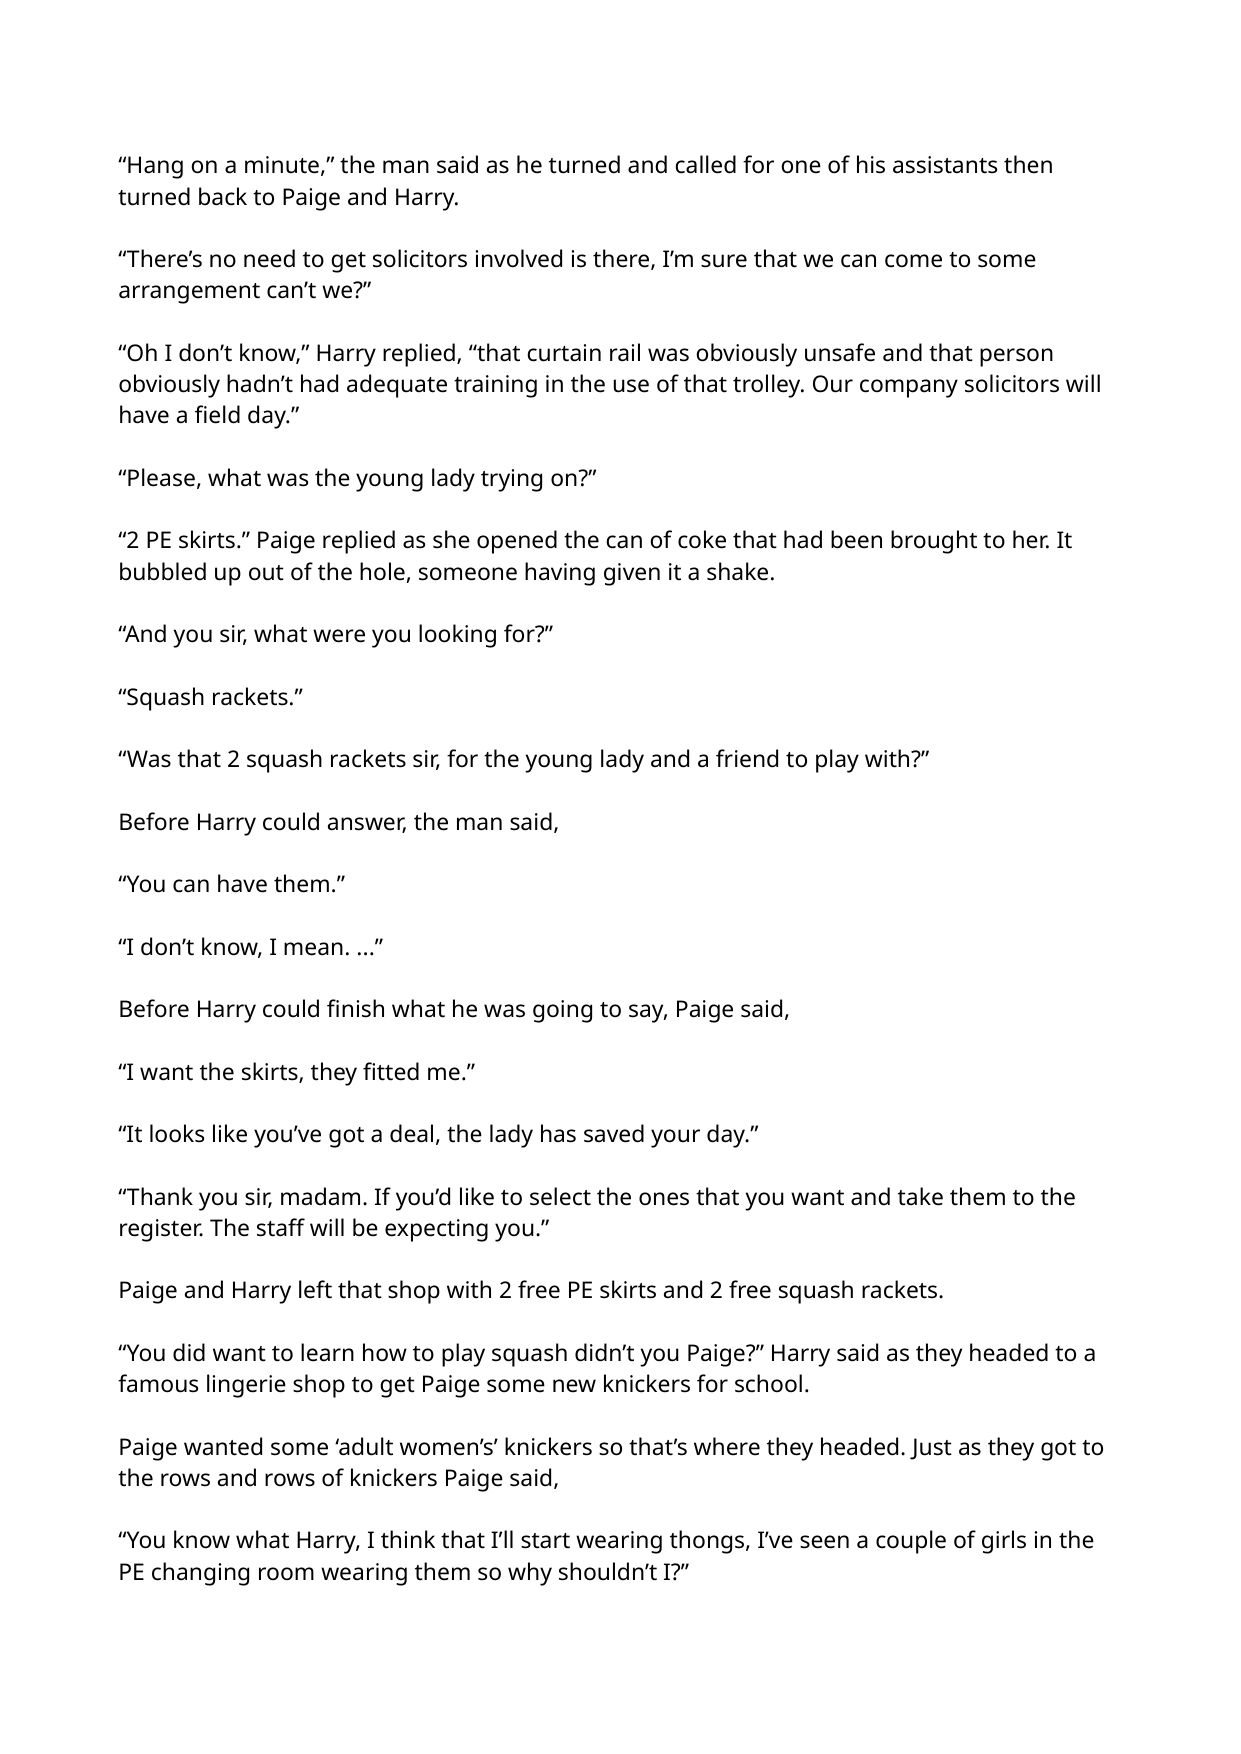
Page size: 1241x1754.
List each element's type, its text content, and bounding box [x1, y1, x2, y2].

text “2 PE skirts.” Paige replied as she opened the can of coke that had been brought to her. It bubbled up out of the hole, someone having given it a shake. [118, 524, 1122, 587]
text “Squash rackets.” [118, 681, 1122, 712]
text Paige wanted some ‘adult women’s’ knickers so that’s where they headed. Just as they got to the rows and rows of knickers Paige said, [118, 1431, 1122, 1493]
text Before Harry could answer, the man said, [118, 806, 1122, 837]
text “You can have them.” [118, 868, 1122, 899]
text “There’s no need to get solicitors involved is there, I’m sure that we can come to some arrangement can’t we?” [118, 243, 1122, 306]
text “Thank you sir, madam. If you’d like to select the ones that you want and take them to the register. The staff will be expecting you.” [118, 1181, 1122, 1243]
text “I want the skirts, they fitted me.” [118, 1056, 1122, 1087]
text “Hang on a minute,” the man said as he turned and called for one of his assistants then turned back to Paige and Harry. [118, 149, 1122, 212]
text “It looks like you’ve got a deal, the lady has saved your day.” [118, 1118, 1122, 1149]
text “I don’t know, I mean. ...” [118, 931, 1122, 962]
text Before Harry could finish what he was going to say, Paige said, [118, 993, 1122, 1024]
text “You did want to learn how to play squash didn’t you Paige?” Harry said as they headed to a famous lingerie shop to get Paige some new knickers for school. [118, 1337, 1122, 1399]
text Paige and Harry left that shop with 2 free PE skirts and 2 free squash rackets. [118, 1274, 1122, 1306]
text “And you sir, what were you looking for?” [118, 618, 1122, 649]
text “Oh I don’t know,” Harry replied, “that curtain rail was obviously unsafe and that person obviously hadn’t had adequate training in the use of that trolley. Our company solicitors will have a field day.” [118, 337, 1122, 431]
text “Please, what was the young lady trying on?” [118, 462, 1122, 493]
text “Was that 2 squash rackets sir, for the young lady and a friend to play with?” [118, 743, 1122, 774]
text “You know what Harry, I think that I’ll start wearing thongs, I’ve seen a couple of girls in the PE changing room wearing them so why shouldn’t I?” [118, 1524, 1122, 1587]
